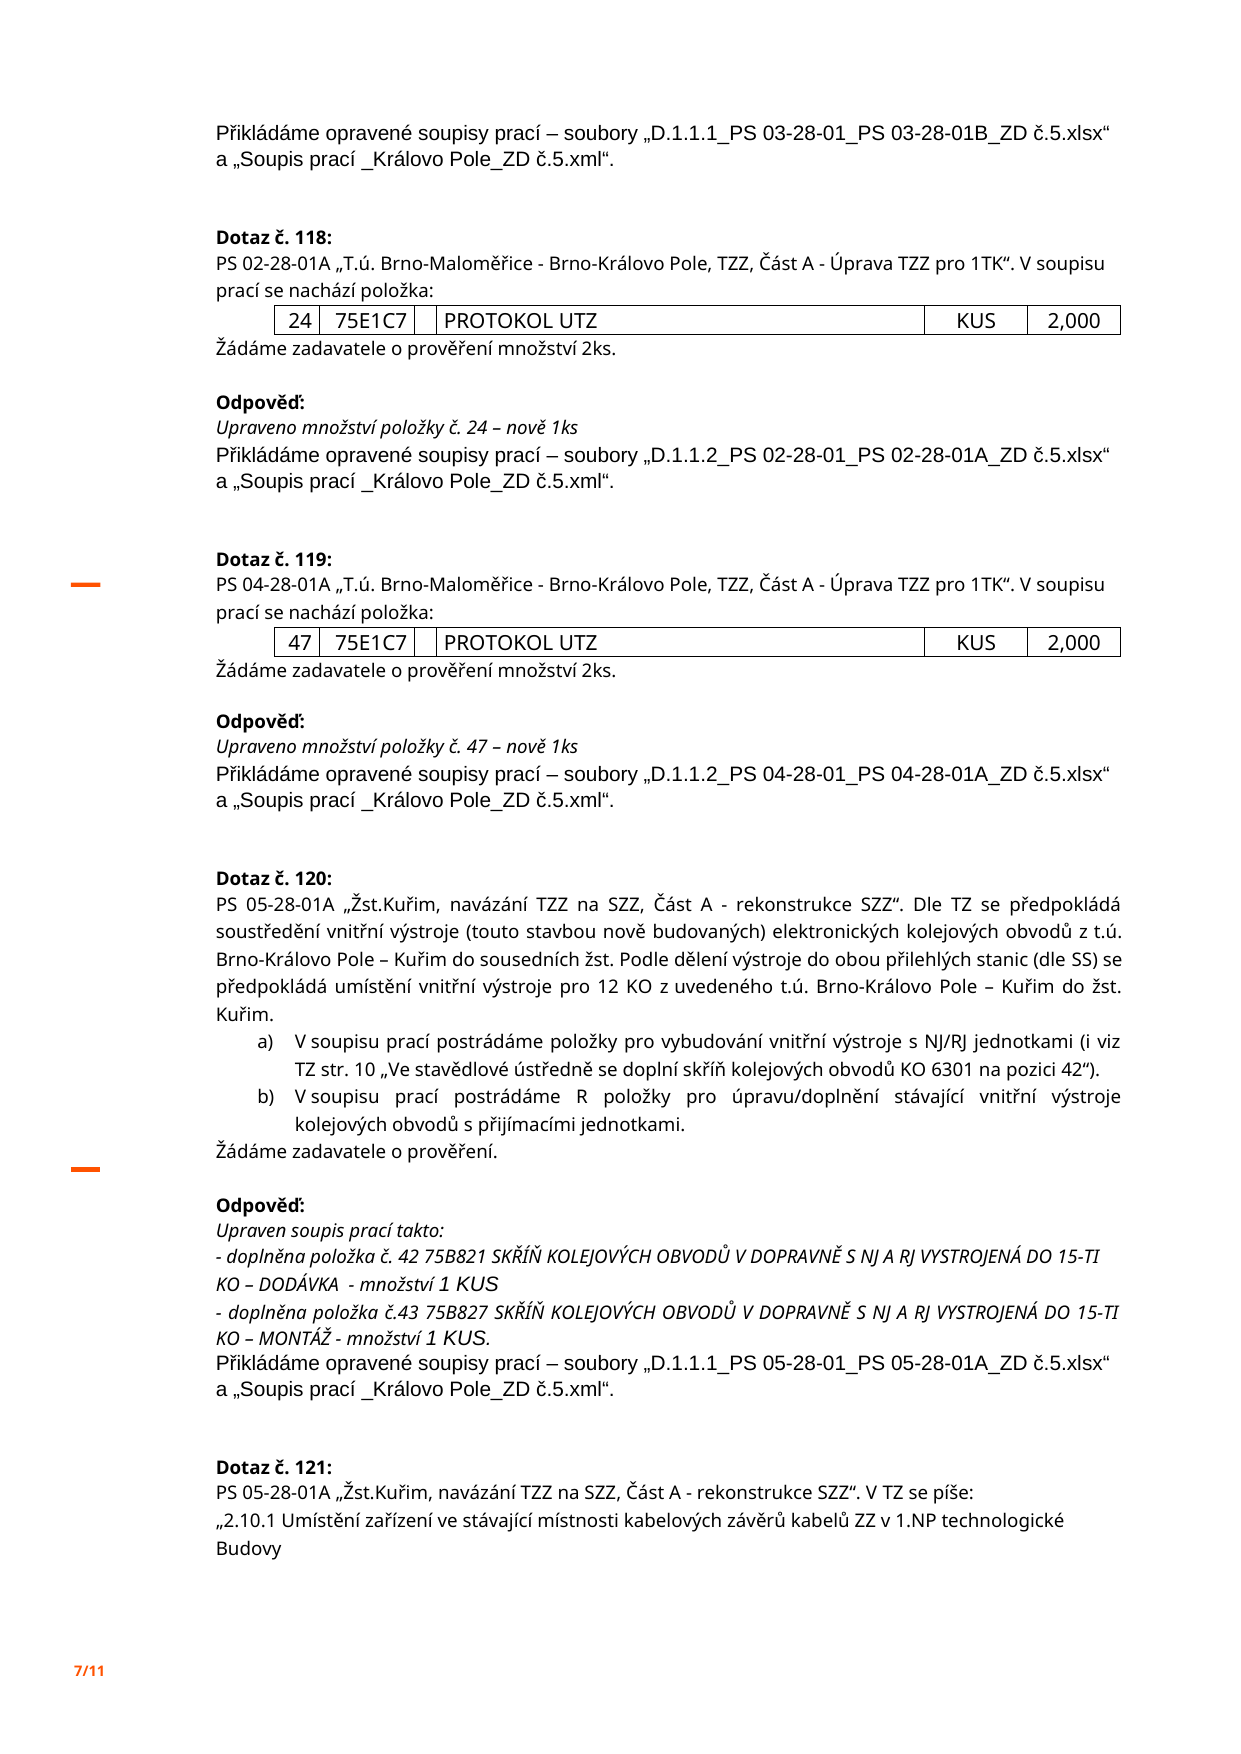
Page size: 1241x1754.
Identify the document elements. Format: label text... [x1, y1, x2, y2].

text Žádáme zadavatele o prověření množství 2ks. [216, 335, 1122, 361]
table_header 47 [275, 628, 319, 656]
table_header PROTOKOL UTZ [437, 306, 924, 334]
list V soupisu prací postrádáme položky pro vybudování vnitřní výstroje s NJ/RJ jednotkami (i viz TZ str. 10 „Ve stavědlové ústředně se doplní skříň kolejových obvodů KO 6301 na pozici 42“). [257, 1029, 1122, 1082]
text Odpověď: [216, 389, 1122, 414]
text Přikládáme opravené soupisy prací – soubory „D.1.1.2_PS 04-28-01_PS 04-28-01A_ZD č.5.xlsx“ a „Soupis prací _Královo Pole_ZD č.5.xml“. [216, 762, 1122, 812]
text - doplněna položka č.43 75B827 SKŘÍŇ KOLEJOVÝCH OBVODŮ V DOPRAVNĚ S NJ A RJ VYSTROJENÁ DO 15-TI KO – MONTÁŽ - množství 1 KUS. [216, 1299, 1122, 1350]
text Přikládáme opravené soupisy prací – soubory „D.1.1.1_PS 05-28-01_PS 05-28-01A_ZD č.5.xlsx“ a „Soupis prací _Královo Pole_ZD č.5.xml“. [216, 1350, 1122, 1401]
text Odpověď: [216, 1192, 1122, 1218]
text Přikládáme opravené soupisy prací – soubory „D.1.1.1_PS 03-28-01_PS 03-28-01B_ZD č.5.xlsx“ a „Soupis prací _Královo Pole_ZD č.5.xml“. [216, 121, 1122, 171]
text Dotaz č. 121: [216, 1454, 1122, 1479]
text Dotaz č. 119: [216, 546, 1122, 572]
text Upraven soupis prací takto: [216, 1218, 1122, 1243]
list Upraveno množství položky č. 24 – nově 1ks [216, 414, 1122, 440]
text PS 05-28-01A „Žst.Kuřim, navázání TZZ na SZZ, Část A - rekonstrukce SZZ“. V TZ se píše: [216, 1479, 1122, 1505]
text PS 05-28-01A „Žst.Kuřim, navázání TZZ na SZZ, Část A - rekonstrukce SZZ“. Dle TZ se předpokládá soustředění vnitřní výstroje (touto stavbou nově budovaných) elektronických kolejových obvodů z t.ú. Brno-Královo Pole – Kuřim do sousedních žst. Podle dělení výstroje do obou přilehlých stanic (dle SS) se předpokládá umístění vnitřní výstroje pro 12 KO z uvedeného t.ú. Brno-Královo Pole – Kuřim do žst. Kuřim. [216, 891, 1122, 1027]
table_header 2,000 [1028, 306, 1120, 334]
table_header [415, 306, 436, 334]
table_header [415, 628, 436, 656]
list V soupisu prací postrádáme R položky pro úpravu/doplnění stávající vnitřní výstroje kolejových obvodů s přijímacími jednotkami. [257, 1084, 1122, 1137]
text Dotaz č. 118: [216, 224, 1122, 250]
text Žádáme zadavatele o prověření. [216, 1139, 1122, 1164]
table_header PROTOKOL UTZ [437, 628, 924, 656]
table_header 75E1C7 [320, 628, 414, 656]
text Dotaz č. 120: [216, 866, 1122, 891]
table_header KUS [925, 306, 1027, 334]
text PS 04-28-01A „T.ú. Brno-Maloměřice - Brno-Královo Pole, TZZ, Část A - Úprava TZZ pro 1TK“. V soupisu prací se nachází položka: [216, 572, 1122, 625]
table_header 2,000 [1028, 628, 1120, 656]
list Upraveno množství položky č. 47 – nově 1ks [216, 734, 1122, 759]
table_header 24 [275, 306, 319, 334]
list - doplněna položka č. 42 75B821 SKŘÍŇ KOLEJOVÝCH OBVODŮ V DOPRAVNĚ S NJ A RJ VYSTROJENÁ DO 15-TI KO – DODÁVKA - množství 1 KUS [216, 1243, 1122, 1297]
table_header KUS [925, 628, 1027, 656]
table_header 75E1C7 [320, 306, 414, 334]
text Žádáme zadavatele o prověření množství 2ks. [216, 657, 1122, 683]
text Přikládáme opravené soupisy prací – soubory „D.1.1.2_PS 02-28-01_PS 02-28-01A_ZD č.5.xlsx“ a „Soupis prací _Královo Pole_ZD č.5.xml“. [216, 442, 1122, 493]
text PS 02-28-01A „T.ú. Brno-Maloměřice - Brno-Královo Pole, TZZ, Část A - Úprava TZZ pro 1TK“. V soupisu prací se nachází položka: [216, 250, 1122, 303]
text Odpověď: [216, 708, 1122, 734]
text „2.10.1 Umístění zařízení ve stávající místnosti kabelových závěrů kabelů ZZ v 1.NP technologické Budovy [216, 1507, 1122, 1561]
